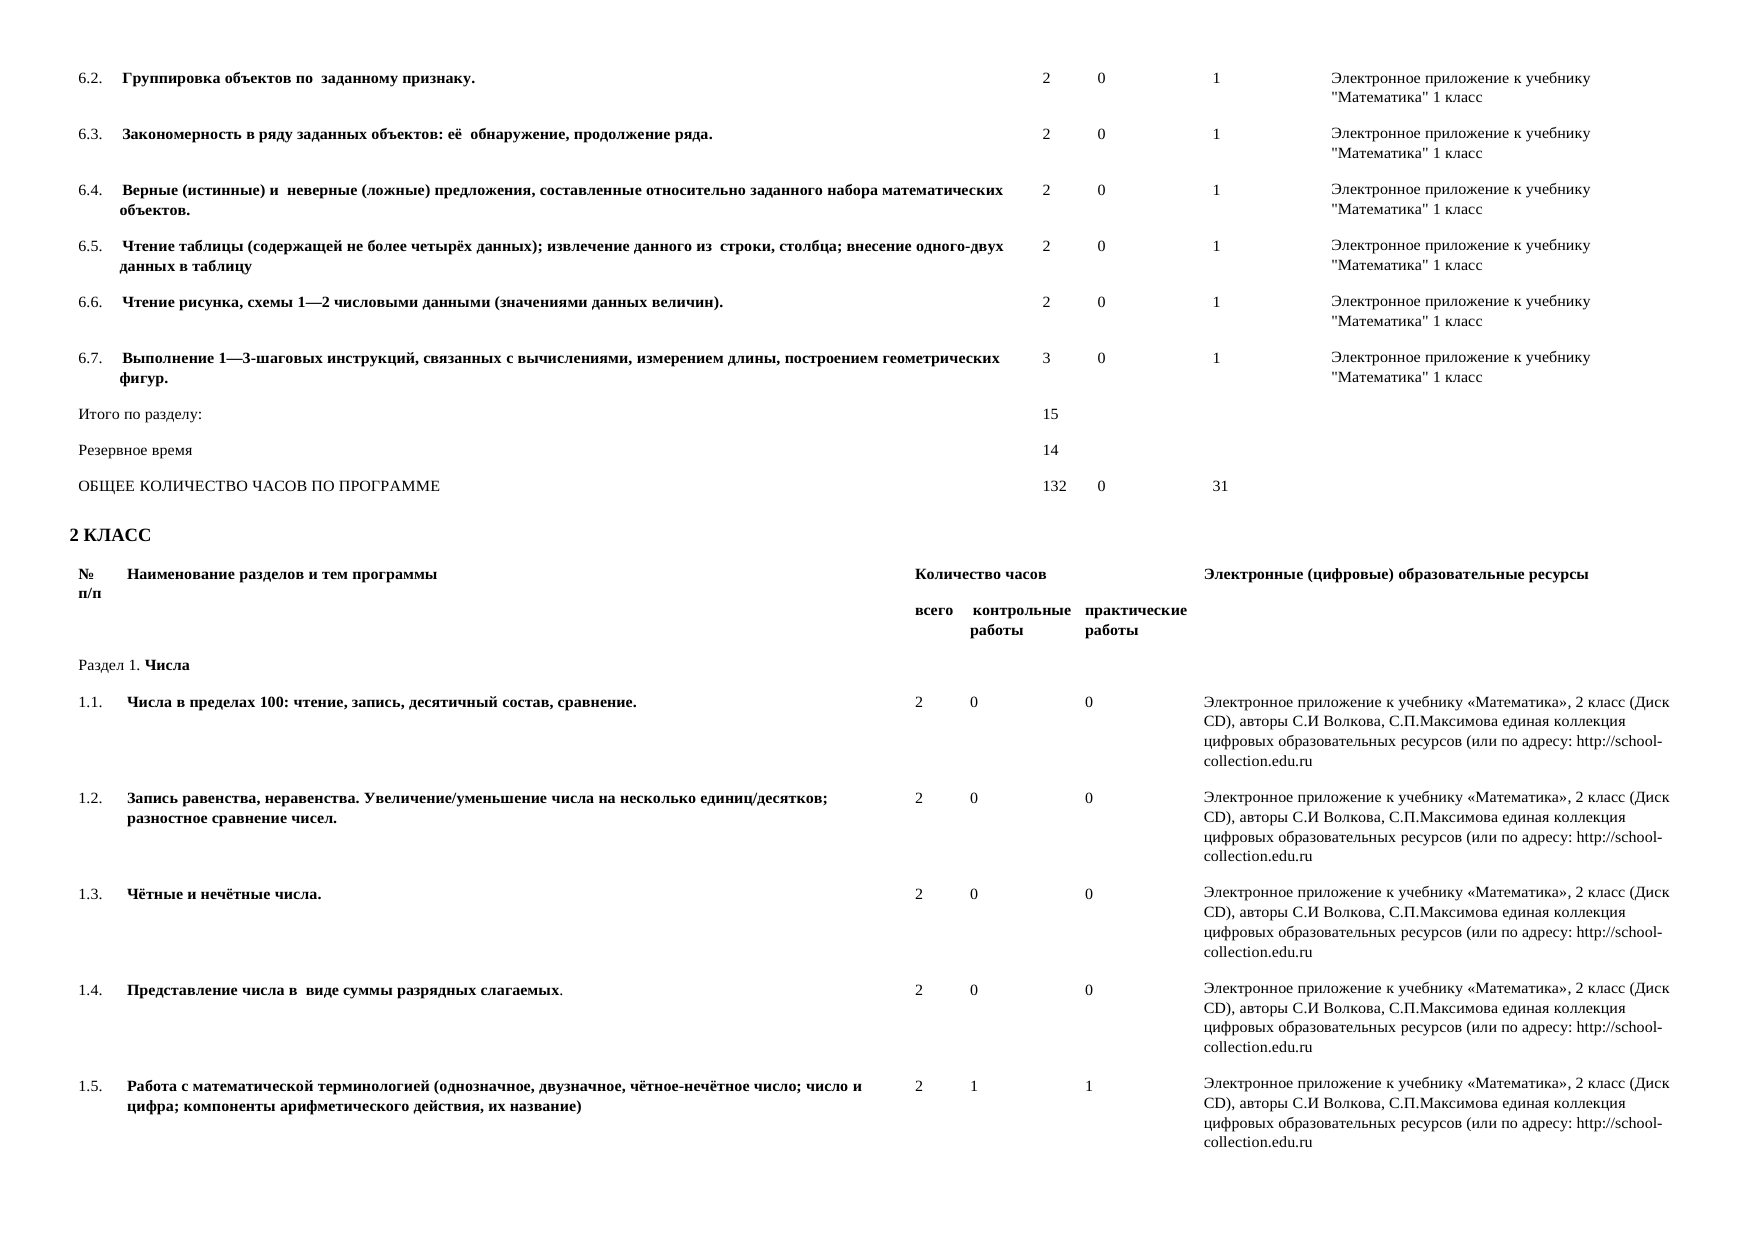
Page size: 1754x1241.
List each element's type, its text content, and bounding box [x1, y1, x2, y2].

text 1.2. Запись равенства, неравенства. Увеличение/уменьшение числа на несколько единиц/десятков; 2 0 0 разностное сравнение чисел. [78, 789, 1097, 826]
text ОБЩЕЕ КОЛИЧЕСТВО ЧАСОВ ПО ПРОГРАММЕ 132 0 31 [78, 477, 1673, 495]
text Раздел 1. Числа [78, 656, 1673, 674]
text 1.1. Числа в пределах 100: чтение, запись, десятичный состав, сравнение. 2 0 0 [78, 692, 1095, 710]
text Итого по разделу: 15 [78, 404, 1673, 422]
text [1331, 68, 1595, 106]
text 6.5. Чтение таблицы (содержащей не более четырёх данных); извлечение данного из строки, столбца; внесение одного-двух 2 0 1 данных в таблицу [78, 237, 1224, 274]
text 6.3. Закономерность в ряду заданных объектов: её обнаружение, продолжение ряда. 2 0 1 [78, 125, 1222, 143]
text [1203, 1074, 1674, 1151]
text Электронные (цифровые) образовательные ресурсы [1203, 564, 1673, 582]
text 6.7. Выполнение 1—3-шаговых инструкций, связанных с вычислениями, измерением длины, построением геометрических 3 0 1 фигур. [78, 349, 1224, 386]
text Электронное приложение к учебнику "Математика" 1 класс [1331, 348, 1595, 385]
text 6.2. Группировка объектов по заданному признаку. 2 0 1 [78, 68, 1222, 86]
text Электронное приложение к учебнику "Математика" 1 класс [1331, 180, 1595, 218]
text 6.6. Чтение рисунка, схемы 1—2 числовыми данными (значениями данных величин). 2 0 1 [78, 293, 1222, 311]
text практические работы [1085, 601, 1191, 638]
text № Наименование разделов и тем программы п/п [78, 564, 442, 602]
text 1.4. Представление числа в виде суммы разрядных слагаемых. 2 0 0 [78, 981, 1095, 999]
text 2 КЛАСС [69, 524, 1673, 546]
text Резервное время 14 [78, 441, 1673, 459]
text 1.3. Чётные и нечётные числа. 2 0 0 [78, 885, 1095, 903]
text Электронное приложение к учебнику "Математика" 1 класс [1331, 292, 1595, 329]
text 6.4. Верные (истинные) и неверные (ложные) предложения, составленные относительно заданного набора математических 2 0 1 объектов. [78, 181, 1224, 219]
text 1.5. Работа с математической терминологией (однозначное, двузначное, чётное-нечётное число; число и 2 1 1 цифра; компоненты арифметического действия, их название) [78, 1077, 1097, 1115]
text Электронное приложение к учебнику "Математика" 1 класс [1331, 236, 1595, 274]
text всего контрольные работы [915, 601, 1072, 638]
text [1331, 124, 1595, 162]
text Количество часов [915, 564, 1071, 582]
